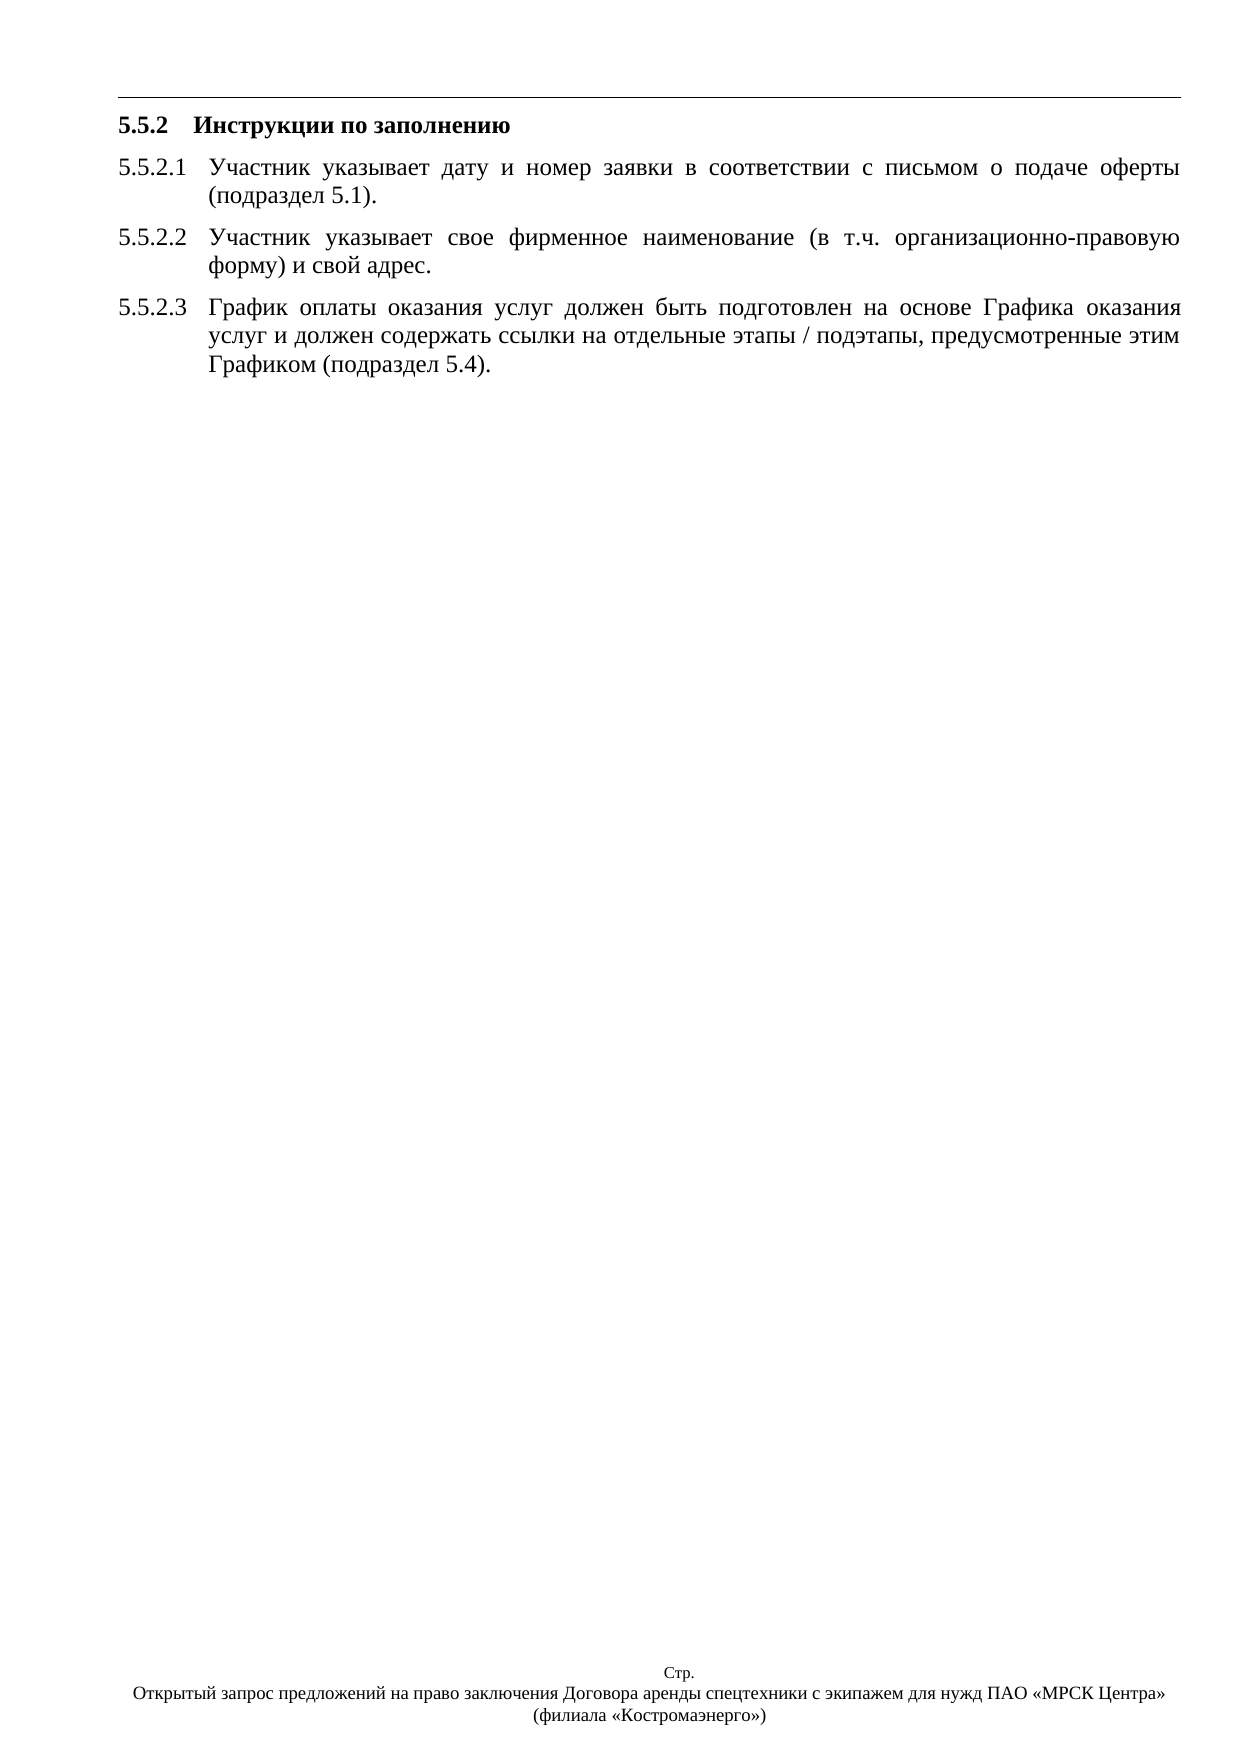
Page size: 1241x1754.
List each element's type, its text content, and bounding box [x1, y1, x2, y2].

subtitle Инструкции по заполнению [118, 111, 1181, 139]
list График оплаты оказания услуг должен быть подготовлен на основе Графика оказания услуг и должен содержать ссылки на отдельные этапы / подэтапы, предусмотренные этим Графиком (подраздел 5.4). [118, 292, 1181, 378]
list Участник указывает свое фирменное наименование (в т.ч. организационно-правовую форму) и свой адрес. [118, 222, 1181, 279]
list Участник указывает дату и номер заявки в соответствии с письмом о подаче оферты (подраздел 5.1). [118, 152, 1181, 209]
